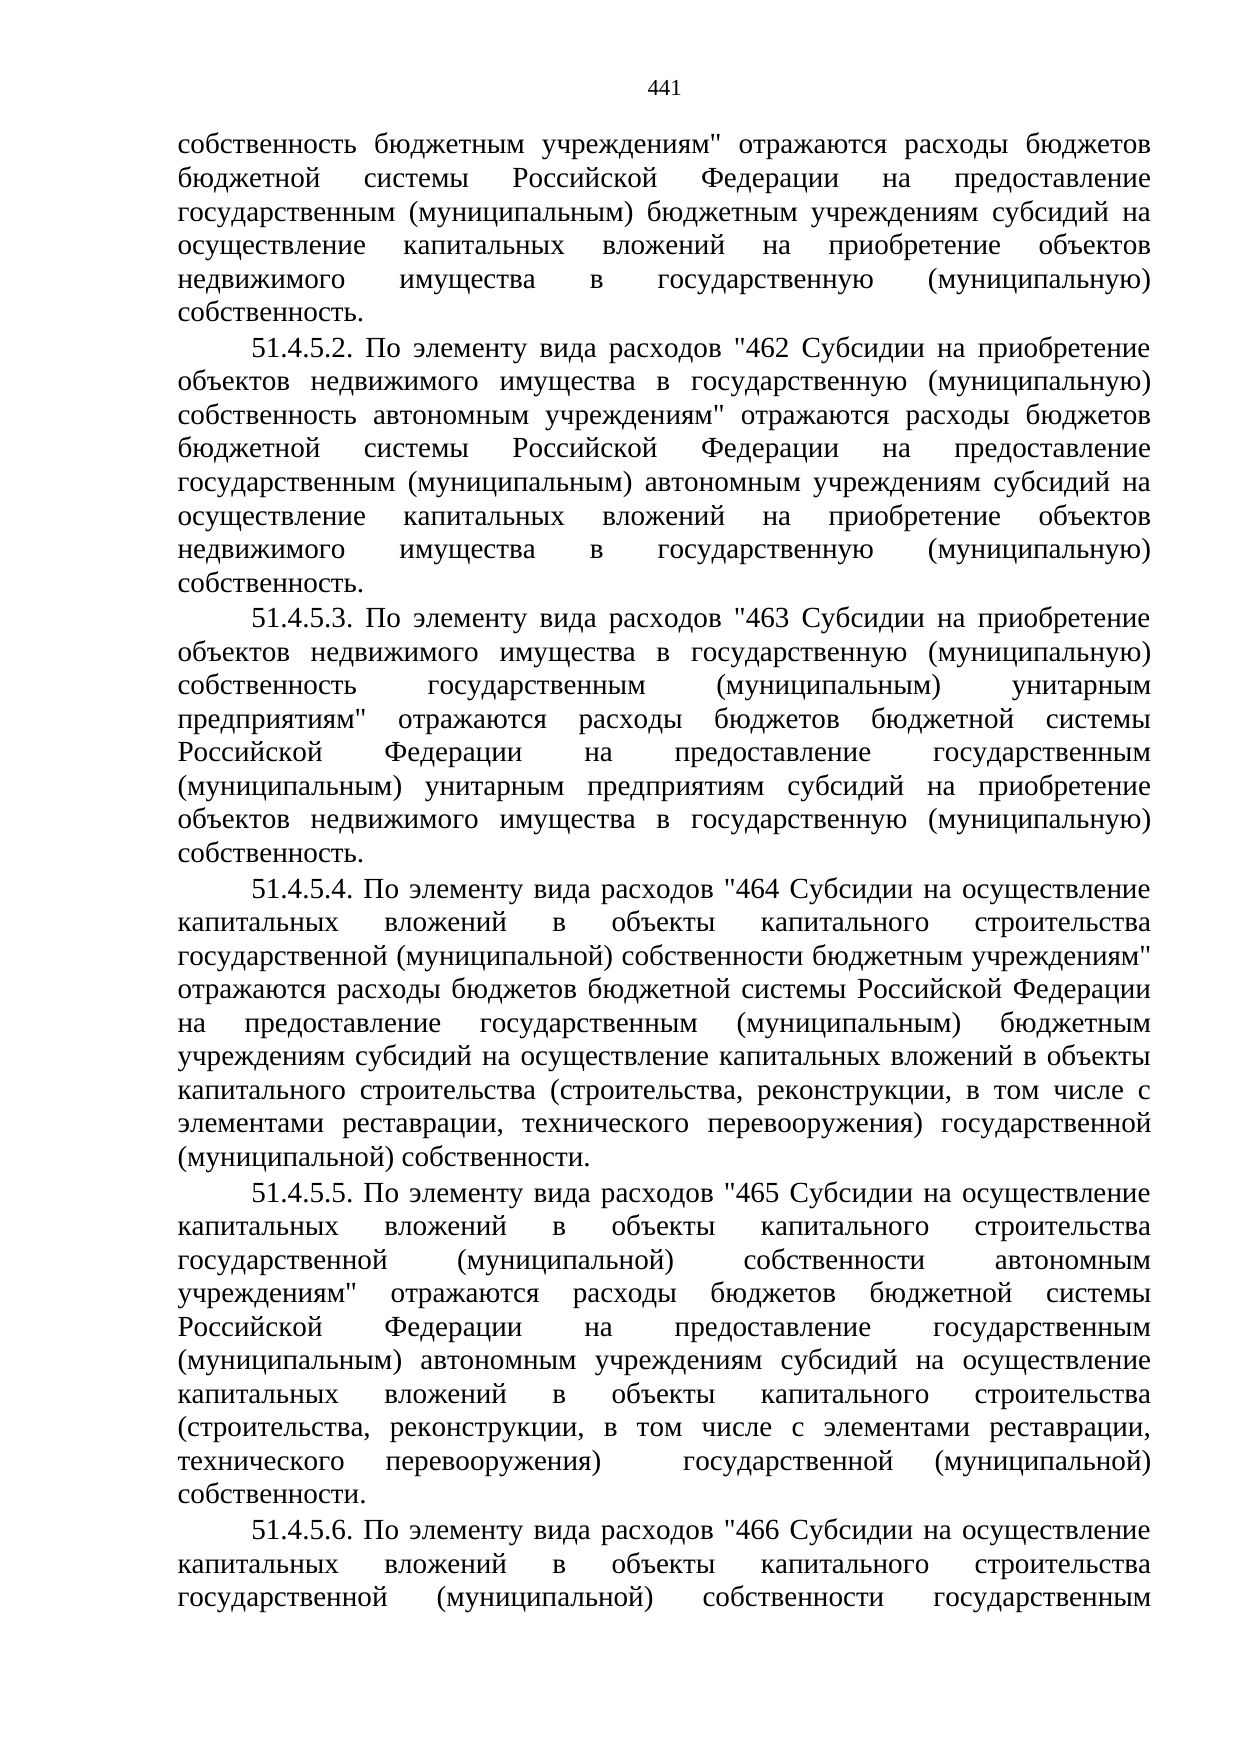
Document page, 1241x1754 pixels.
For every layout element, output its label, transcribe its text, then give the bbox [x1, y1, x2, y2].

text 51.4.5.2. По элементу вида расходов "462 Субсидии на приобретение объектов недвижимого имущества в государственную (муниципальную) собственность автономным учреждениям" отражаются расходы бюджетов бюджетной системы Российской Федерации на предоставление государственным (муниципальным) автономным учреждениям субсидий на осуществление капитальных вложений на приобретение объектов недвижимого имущества в государственную (муниципальную) собственность. [177, 330, 1152, 598]
text 51.4.5.5. По элементу вида расходов "465 Субсидии на осуществление капитальных вложений в объекты капитального строительства государственной (муниципальной) собственности автономным учреждениям" отражаются расходы бюджетов бюджетной системы Российской Федерации на предоставление государственным (муниципальным) автономным учреждениям субсидий на осуществление капитальных вложений в объекты капитального строительства (строительства, реконструкции, в том числе с элементами реставрации, технического перевооружения) государственной (муниципальной) собственности. [177, 1175, 1152, 1510]
text 51.4.5.4. По элементу вида расходов "464 Субсидии на осуществление капитальных вложений в объекты капитального строительства государственной (муниципальной) собственности бюджетным учреждениям" отражаются расходы бюджетов бюджетной системы Российской Федерации на предоставление государственным (муниципальным) бюджетным учреждениям субсидий на осуществление капитальных вложений в объекты капитального строительства (строительства, реконструкции, в том числе с элементами реставрации, технического перевооружения) государственной (муниципальной) собственности. [177, 871, 1152, 1173]
text 51.4.5.3. По элементу вида расходов "463 Субсидии на приобретение объектов недвижимого имущества в государственную (муниципальную) собственность государственным (муниципальным) унитарным предприятиям" отражаются расходы бюджетов бюджетной системы Российской Федерации на предоставление государственным (муниципальным) унитарным предприятиям субсидий на приобретение объектов недвижимого имущества в государственную (муниципальную) собственность. [177, 600, 1152, 869]
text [177, 127, 1152, 328]
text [177, 1512, 1152, 1613]
